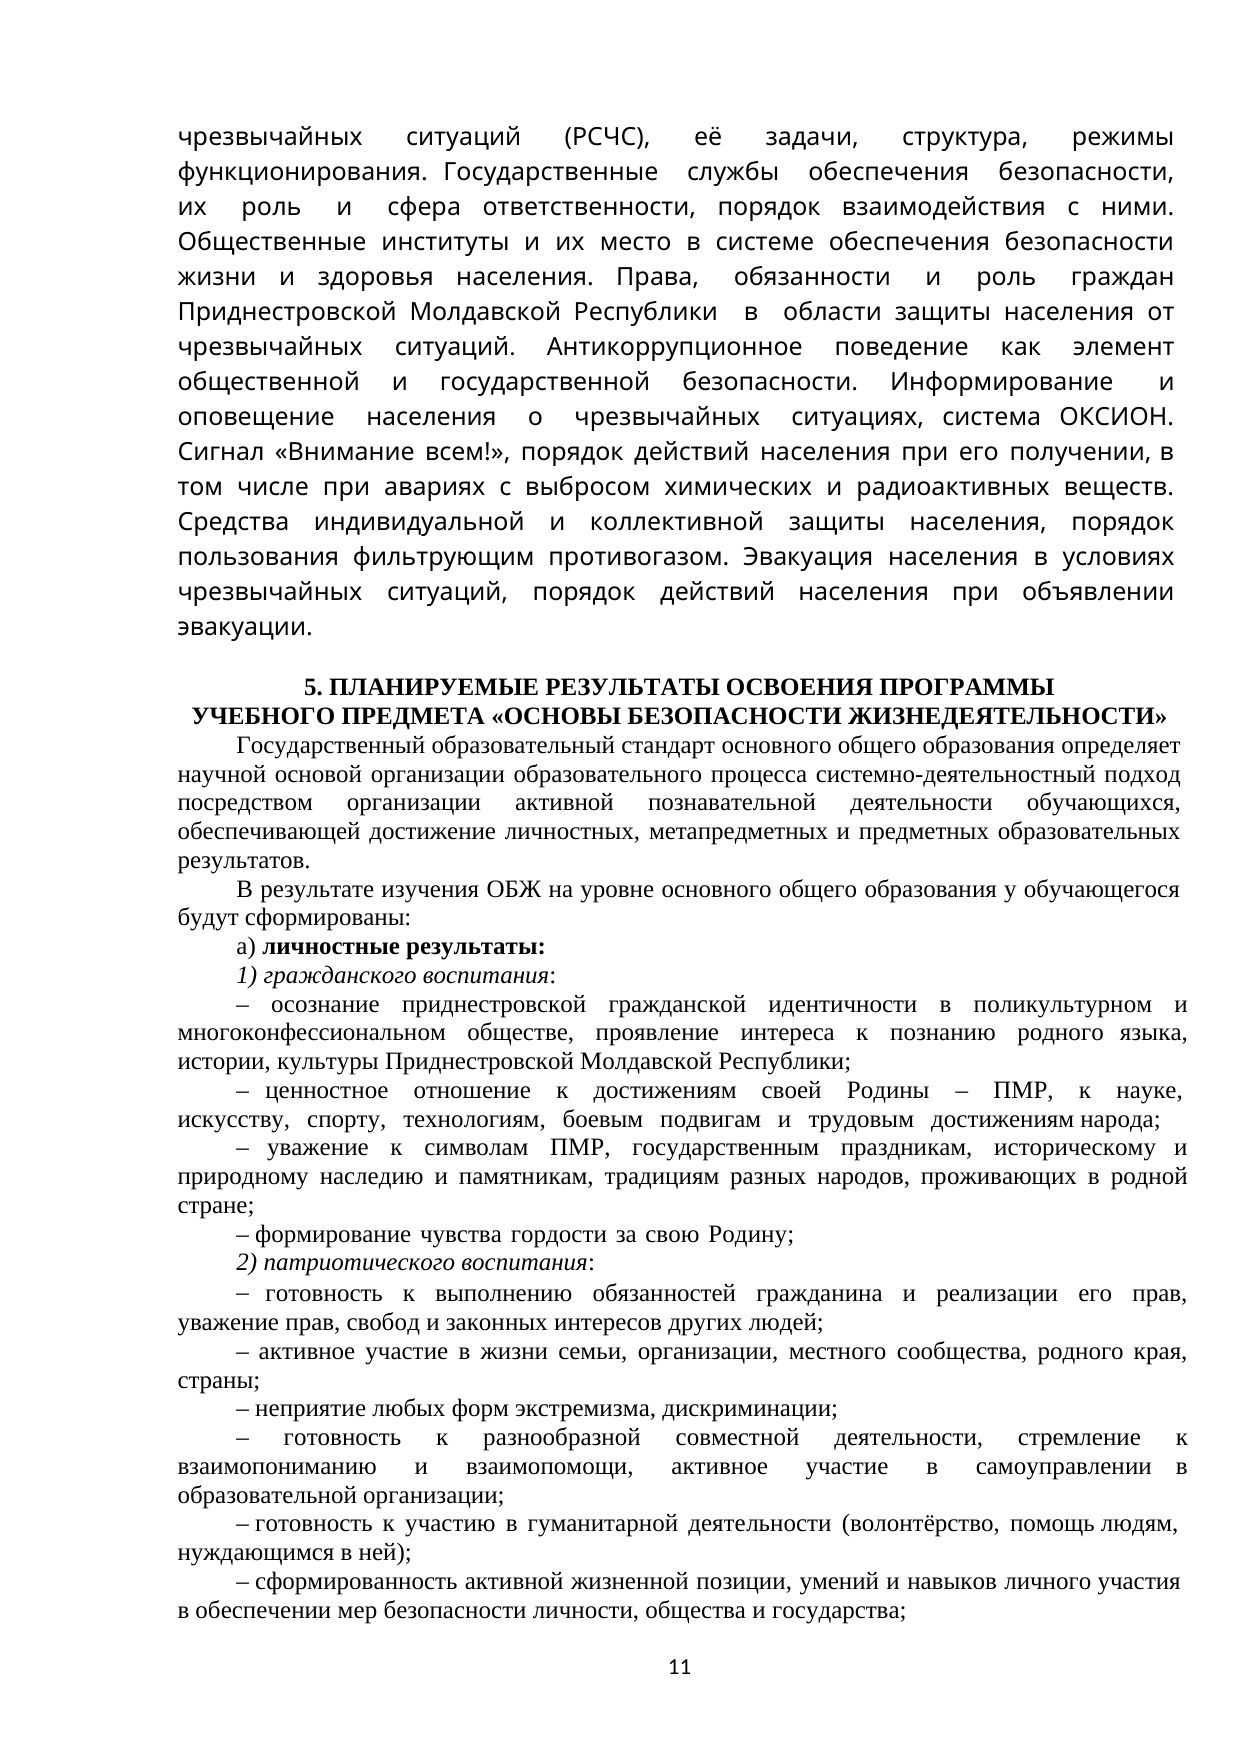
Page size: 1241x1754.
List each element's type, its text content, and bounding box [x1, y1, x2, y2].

text 1) гражданского воспитания: [177, 960, 1181, 989]
text – уважение к символам ПМР, государственным праздникам, историческому и природному наследию и памятникам, традициям разных народов, проживающих в родной стране; [177, 1132, 1188, 1219]
text 5. ПЛАНИРУЕМЫЕ РЕЗУЛЬТАТЫ ОСВОЕНИЯ ПРОГРАММЫ [177, 672, 1181, 701]
text – осознание приднестровской гражданской идентичности в поликультурном и многоконфессиональном обществе, проявление интереса к познанию родного языка, истории, культуры Приднестровской Молдавской Республики; [177, 989, 1188, 1075]
text – ценностное отношение к достижениям своей Родины – ПМР, к науке, искусству, спорту, технологиям, боевым подвигам и трудовым достижениям народа; [177, 1075, 1183, 1132]
text 2) патриотического воспитания: [177, 1247, 1181, 1277]
text В результате изучения ОБЖ на уровне основного общего образования у обучающегося будут сформированы: [177, 874, 1181, 931]
text а) личностные результаты: [177, 931, 1181, 960]
text – готовность к выполнению обязанностей гражданина и реализации его прав, уважение прав, свобод и законных интересов других людей; [177, 1277, 1187, 1336]
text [177, 118, 1174, 642]
text – сформированность активной жизненной позиции, умений и навыков личного участия в обеспечении мер безопасности личности, общества и государства; [177, 1566, 1187, 1623]
text УЧЕБНОГО ПРЕДМЕТА «ОСНОВЫ БЕЗОПАСНОСТИ ЖИЗНЕДЕЯТЕЛЬНОСТИ» [177, 701, 1181, 730]
text – формирование чувства гордости за свою Родину; [177, 1219, 1181, 1247]
text – готовность к разнообразной совместной деятельности, стремление к взаимопониманию и взаимопомощи, активное участие в самоуправлении в образовательной организации; [177, 1422, 1188, 1508]
text – неприятие любых форм экстремизма, дискриминации; [177, 1393, 1183, 1422]
text Государственный образовательный стандарт основного общего образования определяет научной основой организации образовательного процесса системно-деятельностный подход посредством организации активной познавательной деятельности обучающихся, обеспечивающей достижение личностных, метапредметных и предметных образовательных результатов. [177, 730, 1181, 874]
text – готовность к участию в гуманитарной деятельности (волонтёрство, помощь людям, нуждающимся в ней); [177, 1508, 1188, 1566]
text – активное участие в жизни семьи, организации, местного сообщества, родного края, страны; [177, 1336, 1188, 1393]
